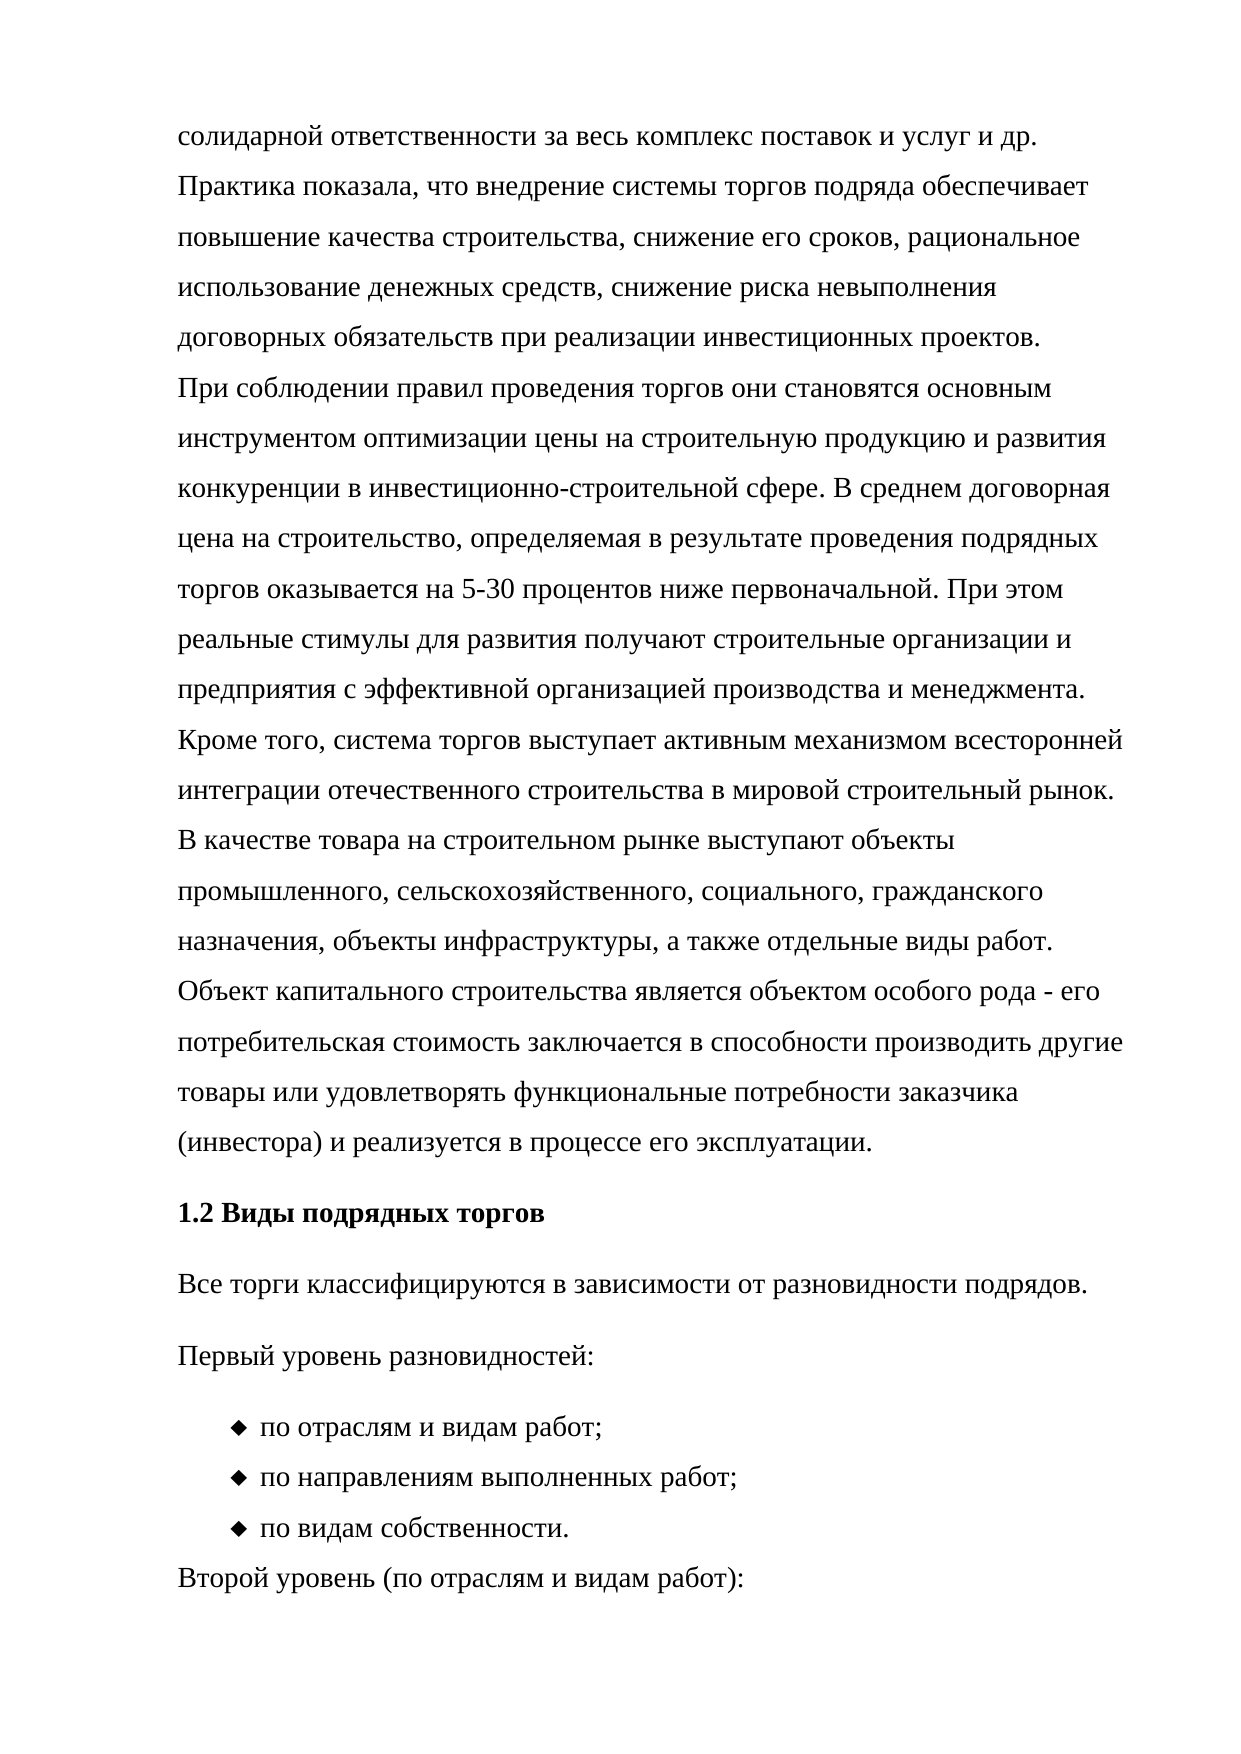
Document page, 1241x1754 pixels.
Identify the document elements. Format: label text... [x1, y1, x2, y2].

text Все торги классифицируются в зависимости от разновидности подрядов. [177, 1267, 1152, 1300]
text Второй уровень (по отраслям и видам работ): [177, 1560, 1152, 1594]
text Первый уровень разновидностей: [177, 1338, 1152, 1371]
list по направлениям выполненных работ; [230, 1459, 1152, 1493]
list по отраслям и видам работ; [230, 1409, 1152, 1443]
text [177, 118, 1152, 1158]
text 1.2 Виды подрядных торгов [177, 1196, 1152, 1229]
list по видам собственности. [230, 1510, 1152, 1543]
